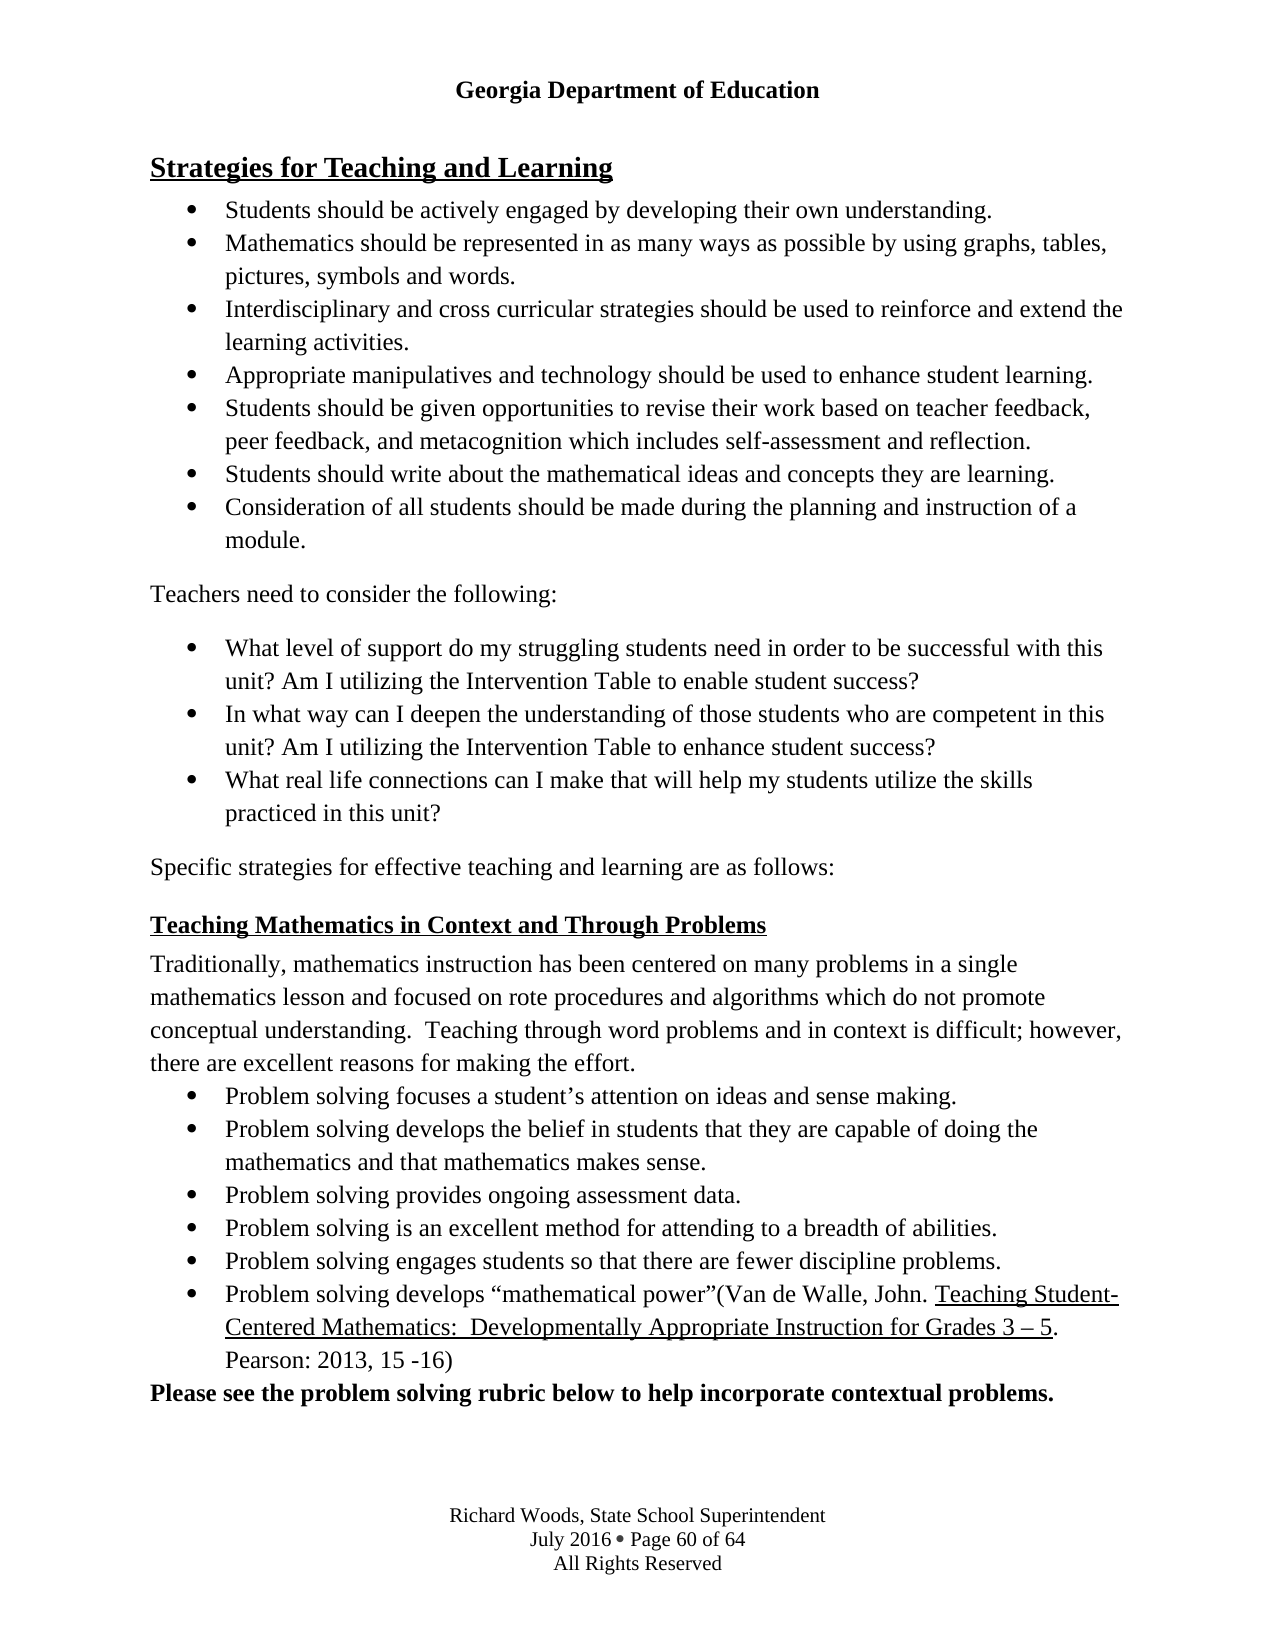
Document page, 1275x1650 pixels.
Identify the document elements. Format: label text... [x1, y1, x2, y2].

subtitle Teaching Mathematics in Context and Through Problems [150, 910, 1125, 938]
list Appropriate manipulatives and technology should be used to enhance student learning. [187, 360, 1125, 389]
list What real life connections can I make that will help my students utilize the skills practiced in this unit? [187, 765, 1125, 827]
text Please see the problem solving rubric below to help incorporate contextual problems. [150, 1378, 1125, 1407]
list In what way can I deepen the understanding of those students who are competent in this unit? Am I utilizing the Intervention Table to enhance student success? [187, 699, 1125, 761]
subtitle Strategies for Teaching and Learning [150, 150, 1125, 183]
list What level of support do my struggling students need in order to be successful with this unit? Am I utilizing the Intervention Table to enable student success? [187, 633, 1125, 694]
list Problem solving focuses a student’s attention on ideas and sense making. [187, 1081, 1125, 1110]
list Consideration of all students should be made during the planning and instruction of a module. [187, 492, 1125, 554]
text Specific strategies for effective teaching and learning are as follows: [150, 852, 1125, 880]
list Mathematics should be represented in as many ways as possible by using graphs, tables, pictures, symbols and words. [187, 228, 1125, 289]
text Teachers need to consider the following: [150, 579, 1125, 608]
list Problem solving develops “mathematical power”(Van de Walle, John. Teaching Student-Centered Mathematics: Developmentally Appropriate Instruction for Grades 3 – 5. Pearson: 2013, 15 -16) [187, 1279, 1125, 1374]
text Traditionally, mathematics instruction has been centered on many problems in a single mathematics lesson and focused on rote procedures and algorithms which do not promote conceptual understanding. Teaching through word problems and in context is difficult; however, there are excellent reasons for making the effort. [150, 949, 1125, 1077]
list Students should be actively engaged by developing their own understanding. [187, 195, 1125, 223]
list Interdisciplinary and cross curricular strategies should be used to reinforce and extend the learning activities. [187, 294, 1125, 356]
list Students should write about the mathematical ideas and concepts they are learning. [187, 459, 1125, 488]
list Problem solving provides ongoing assessment data. [187, 1180, 1125, 1209]
list Students should be given opportunities to revise their work based on teacher feedback, peer feedback, and metacognition which includes self-assessment and reflection. [187, 393, 1125, 455]
list Problem solving develops the belief in students that they are capable of doing the mathematics and that mathematics makes sense. [187, 1114, 1125, 1176]
list Problem solving is an excellent method for attending to a breadth of abilities. [187, 1213, 1125, 1242]
list Problem solving engages students so that there are fewer discipline problems. [187, 1246, 1125, 1275]
